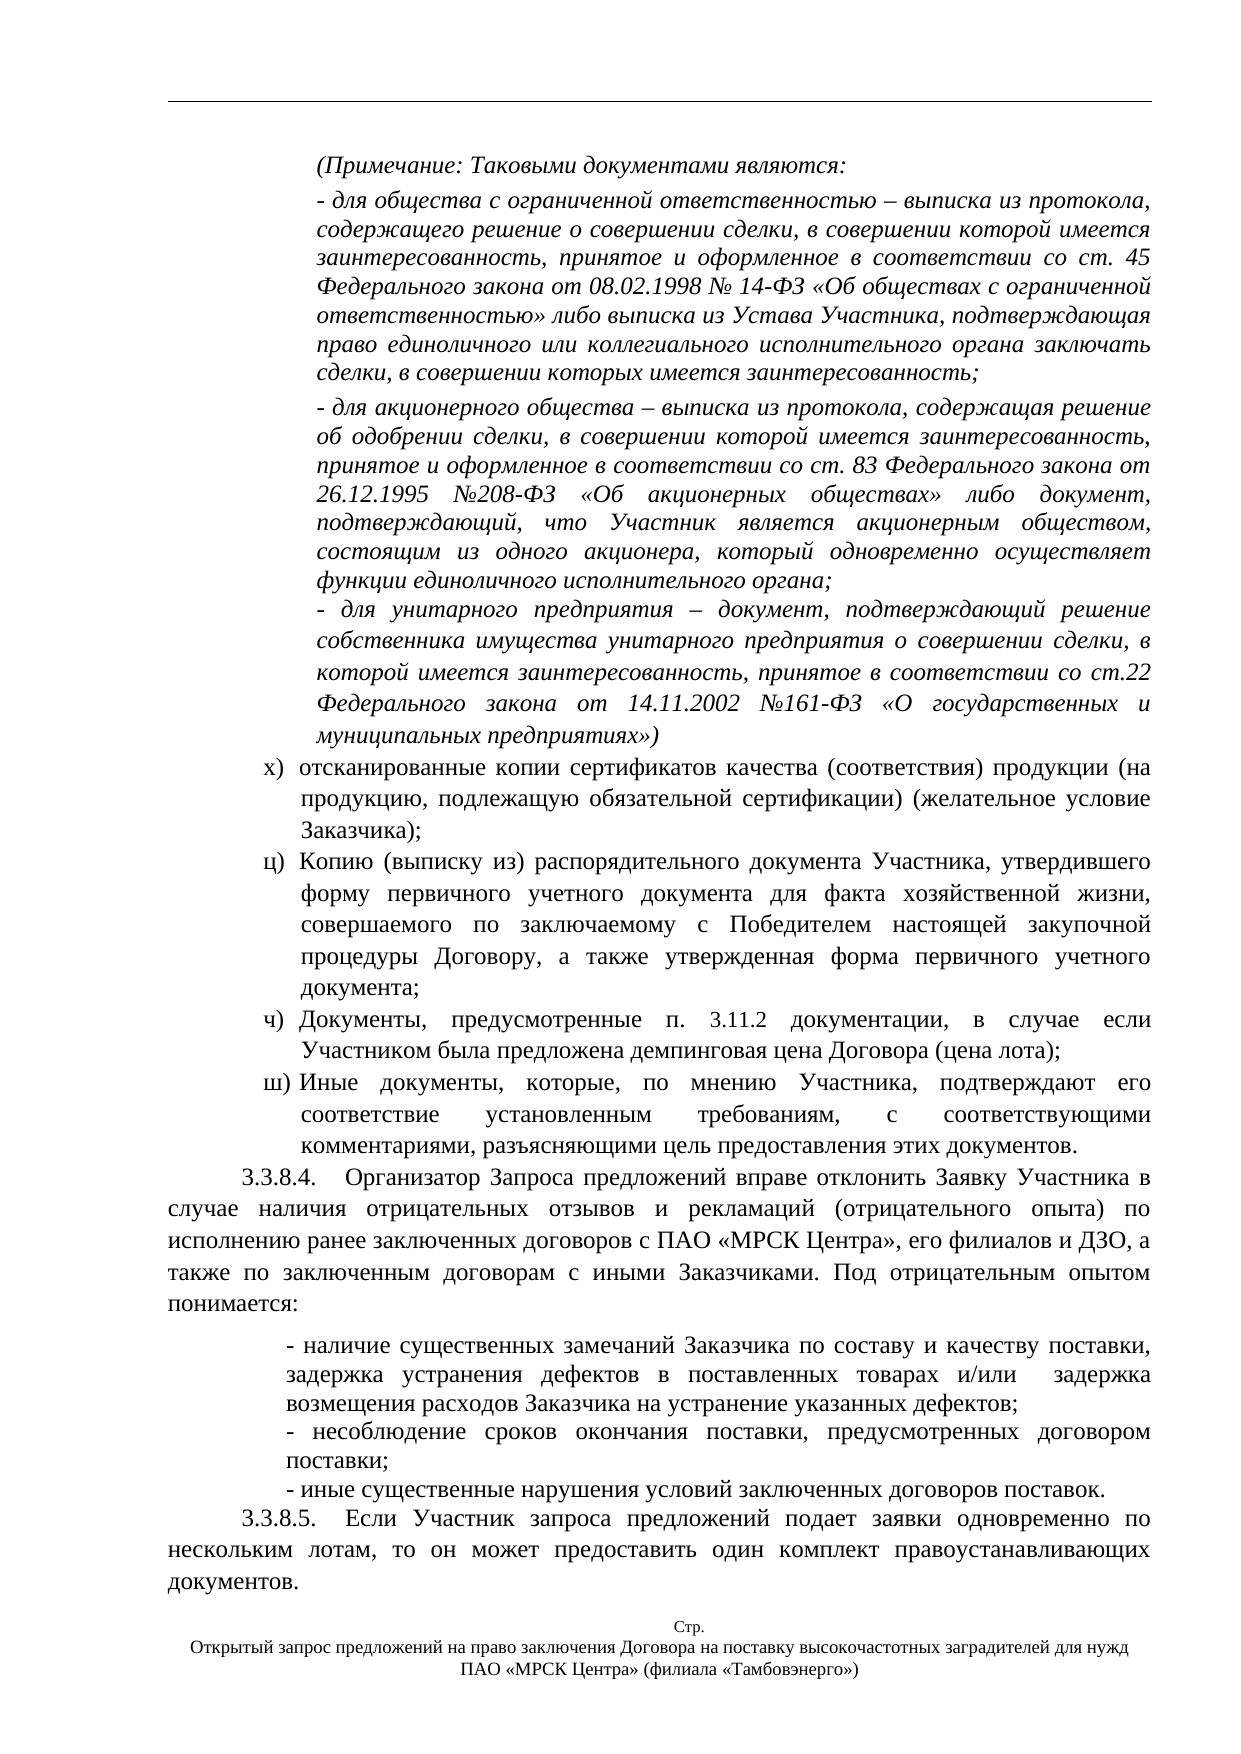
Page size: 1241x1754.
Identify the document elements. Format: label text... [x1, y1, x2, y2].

list - наличие существенных замечаний Заказчика по составу и качеству поставки, задержка устранения дефектов в поставленных товарах и/или задержка возмещения расходов Заказчика на устранение указанных дефектов; [286, 1330, 1152, 1416]
list Документы, предусмотренные п. 3.11.2 документации, в случае если Участником была предложена демпинговая цена Договора (цена лота); [263, 1004, 1152, 1064]
list - несоблюдение сроков окончания поставки, предусмотренных договором поставки; [286, 1416, 1152, 1474]
list - для общества с ограниченной ответственностью – выписка из протокола, содержащего решение о совершении сделки, в совершении которой имеется заинтересованность, принятое и оформленное в соответствии со ст. 45 Федерального закона от 08.02.1998 № 14-ФЗ «Об обществах с ограниченной ответственностью» либо выписка из Устава Участника, подтверждающая право единоличного или коллегиального исполнительного органа заключать сделки, в совершении которых имеется заинтересованность; [316, 185, 1152, 386]
list (Примечание: Таковыми документами являются: [316, 150, 1152, 179]
list Иные документы, которые, по мнению Участника, подтверждают его соответствие установленным требованиям, с соответствующими комментариями, разъясняющими цель предоставления этих документов. [263, 1067, 1152, 1159]
list - для акционерного общества – выписка из протокола, содержащая решение об одобрении сделки, в совершении которой имеется заинтересованность, принятое и оформленное в соответствии со ст. 83 Федерального закона от 26.12.1995 №208-ФЗ «Об акционерных обществах» либо документ, подтверждающий, что Участник является акционерным обществом, состоящим из одного акционера, который одновременно осуществляет функции единоличного исполнительного органа; [316, 392, 1152, 594]
list Копию (выписку из) распорядительного документа Участника, утвердившего форму первичного учетного документа для факта хозяйственной жизни, совершаемого по заключаемому с Победителем настоящей закупочной процедуры Договору, а также утвержденная форма первичного учетного документа; [263, 846, 1152, 1001]
list отсканированные копии сертификатов качества (соответствия) продукции (на продукцию, подлежащую обязательной сертификации) (желательное условие Заказчика); [263, 752, 1152, 843]
list - иные существенные нарушения условий заключенных договоров поставок. [286, 1474, 1152, 1503]
list Организатор Запроса предложений вправе отклонить Заявку Участника в случае наличия отрицательных отзывов и рекламаций (отрицательного опыта) по исполнению ранее заключенных договоров с ПАО «МРСК Центра», его филиалов и ДЗО, а также по заключенным договорам с иными Заказчиками. Под отрицательным опытом понимается: [168, 1162, 1152, 1317]
list Если Участник запроса предложений подает заявки одновременно по нескольким лотам, то он может предоставить один комплект правоустанавливающих документов. [168, 1503, 1152, 1594]
list - для унитарного предприятия – документ, подтверждающий решение собственника имущества унитарного предприятия о совершении сделки, в которой имеется заинтересованность, принятое в соответствии со ст.22 Федерального закона от 14.11.2002 №161-ФЗ «О государственных и муниципальных предприятиях») [316, 594, 1152, 749]
